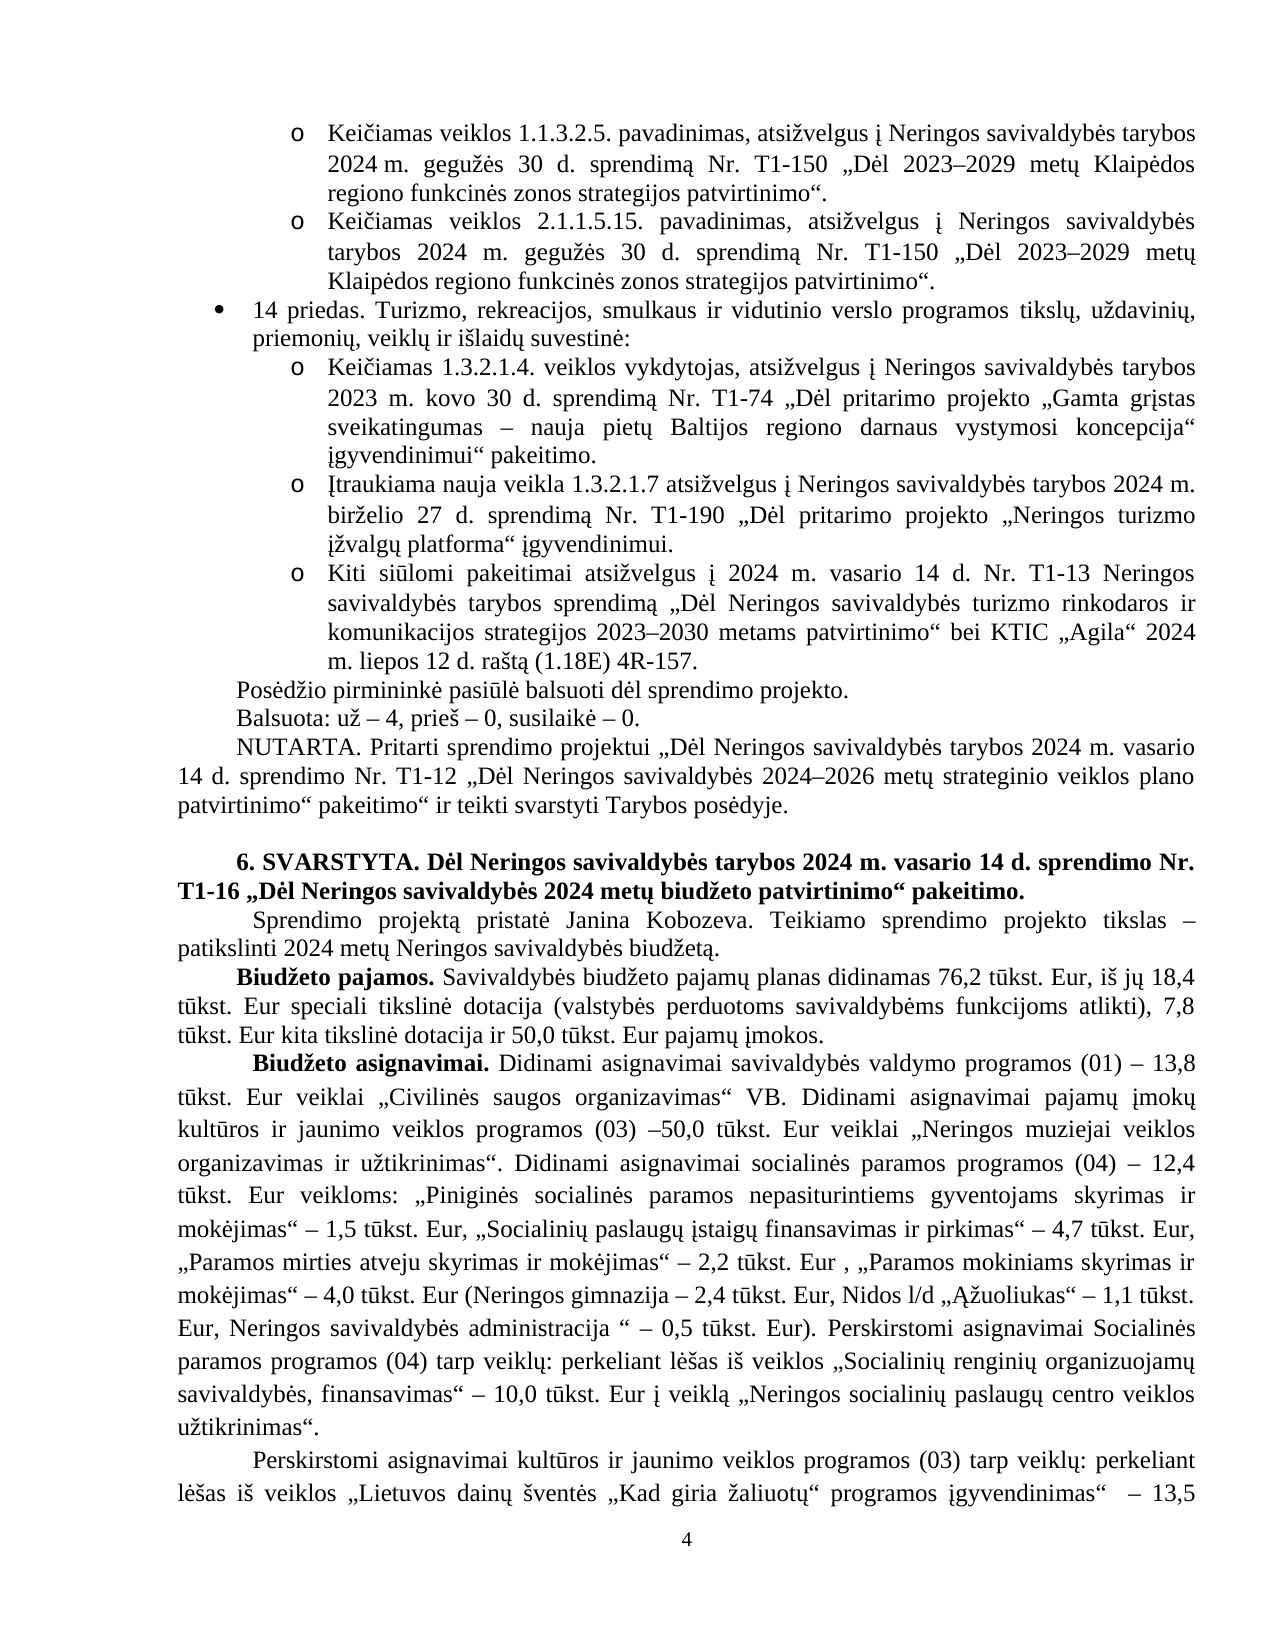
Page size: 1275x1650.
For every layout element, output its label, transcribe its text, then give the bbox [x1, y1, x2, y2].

list Kiti siūlomi pakeitimai atsižvelgus į 2024 m. vasario 14 d. Nr. T1-13 Neringos savivaldybės tarybos sprendimą „Dėl Neringos savivaldybės turizmo rinkodaros ir komunikacijos strategijos 2023–2030 metams patvirtinimo“ bei KTIC „Agila“ 2024 m. liepos 12 d. raštą (1.18E) 4R-157. [290, 558, 1196, 675]
text Posėdžio pirmininkė pasiūlė balsuoti dėl sprendimo projekto. [177, 675, 1196, 703]
text NUTARTA. Pritarti sprendimo projektui „Dėl Neringos savivaldybės tarybos 2024 m. vasario 14 d. sprendimo Nr. T1-12 „Dėl Neringos savivaldybės 2024–2026 metų strateginio veiklos plano patvirtinimo“ pakeitimo“ ir teikti svarstyti Tarybos posėdyje. [177, 732, 1196, 818]
list Įtraukiama nauja veikla 1.3.2.1.7 atsižvelgus į Neringos savivaldybės tarybos 2024 m. birželio 27 d. sprendimą Nr. T1-190 „Dėl pritarimo projekto „Neringos turizmo įžvalgų platforma“ įgyvendinimui. [290, 469, 1196, 558]
text Sprendimo projektą pristatė Janina Kobozeva. Teikiamo sprendimo projekto tikslas – patikslinti 2024 metų Neringos savivaldybės biudžetą. [177, 905, 1196, 962]
text Biudžeto asignavimai. Didinami asignavimai savivaldybės valdymo programos (01) – 13,8 tūkst. Eur veiklai „Civilinės saugos organizavimas“ VB. Didinami asignavimai pajamų įmokų kultūros ir jaunimo veiklos programos (03) –50,0 tūkst. Eur veiklai „Neringos muziejai veiklos organizavimas ir užtikrinimas“. Didinami asignavimai socialinės paramos programos (04) – 12,4 tūkst. Eur veikloms: „Piniginės socialinės paramos nepasiturintiems gyventojams skyrimas ir mokėjimas“ – 1,5 tūkst. Eur, „Socialinių paslaugų įstaigų finansavimas ir pirkimas“ – 4,7 tūkst. Eur, „Paramos mirties atveju skyrimas ir mokėjimas“ – 2,2 tūkst. Eur , „Paramos mokiniams skyrimas ir mokėjimas“ – 4,0 tūkst. Eur (Neringos gimnazija – 2,4 tūkst. Eur, Nidos l/d „Ąžuoliukas“ – 1,1 tūkst. Eur, Neringos savivaldybės administracija “ – 0,5 tūkst. Eur). Perskirstomi asignavimai Socialinės paramos programos (04) tarp veiklų: perkeliant lėšas iš veiklos „Socialinių renginių organizuojamų savivaldybės, finansavimas“ – 10,0 tūkst. Eur į veiklą „Neringos socialinių paslaugų centro veiklos užtikrinimas“. [177, 1048, 1196, 1441]
list Keičiamas veiklos 2.1.1.5.15. pavadinimas, atsižvelgus į Neringos savivaldybės tarybos 2024 m. gegužės 30 d. sprendimą Nr. T1-150 „Dėl 2023–2029 metų Klaipėdos regiono funkcinės zonos strategijos patvirtinimo“. [290, 206, 1196, 295]
list Keičiamas 1.3.2.1.4. veiklos vykdytojas, atsižvelgus į Neringos savivaldybės tarybos 2023 m. kovo 30 d. sprendimą Nr. T1-74 „Dėl pritarimo projekto „Gamta grįstas sveikatingumas – nauja pietų Baltijos regiono darnaus vystymosi koncepcija“ įgyvendinimui“ pakeitimo. [290, 352, 1196, 469]
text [177, 1445, 1196, 1507]
list 14 priedas. Turizmo, rekreacijos, smulkaus ir vidutinio verslo programos tikslų, uždavinių, priemonių, veiklų ir išlaidų suvestinė: [215, 295, 1196, 352]
list Keičiamas veiklos 1.1.3.2.5. pavadinimas, atsižvelgus į Neringos savivaldybės tarybos 2024 m. gegužės 30 d. sprendimą Nr. T1-150 „Dėl 2023–2029 metų Klaipėdos regiono funkcinės zonos strategijos patvirtinimo“. [290, 118, 1196, 206]
text Balsuota: už – 4, prieš – 0, susilaikė – 0. [177, 703, 1196, 732]
text 6. SVARSTYTA. Dėl Neringos savivaldybės tarybos 2024 m. vasario 14 d. sprendimo Nr. T1-16 „Dėl Neringos savivaldybės 2024 metų biudžeto patvirtinimo“ pakeitimo. [177, 847, 1196, 905]
text Biudžeto pajamos. Savivaldybės biudžeto pajamų planas didinamas 76,2 tūkst. Eur, iš jų 18,4 tūkst. Eur speciali tikslinė dotacija (valstybės perduotoms savivaldybėms funkcijoms atlikti), 7,8 tūkst. Eur kita tikslinė dotacija ir 50,0 tūkst. Eur pajamų įmokos. [177, 962, 1196, 1048]
